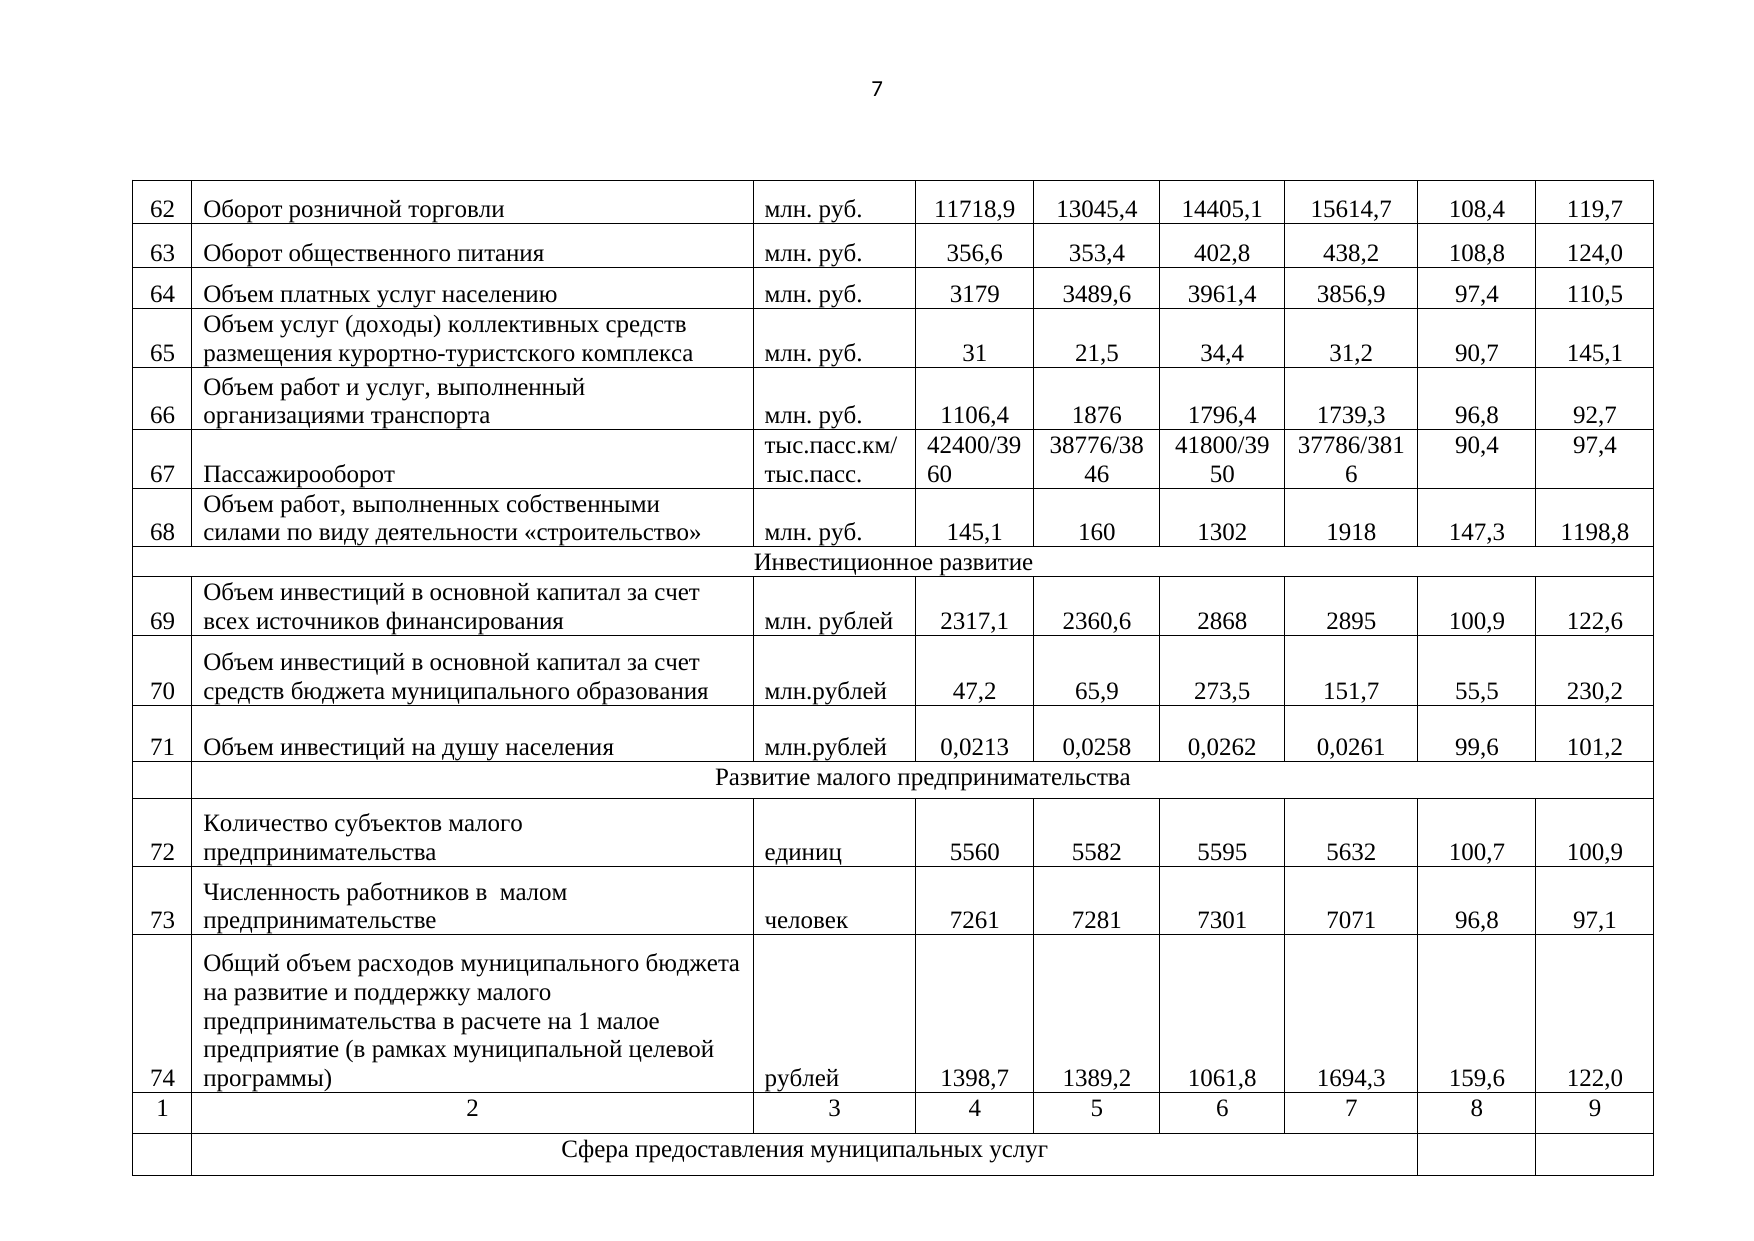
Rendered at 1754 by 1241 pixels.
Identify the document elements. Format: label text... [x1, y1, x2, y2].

table_cell 1398,7 [916, 935, 1033, 1092]
table_cell 353,4 [1034, 224, 1159, 267]
table_cell 3179 [916, 268, 1033, 308]
table_cell 0,0262 [1160, 706, 1284, 761]
table_cell млн. руб. [754, 309, 915, 367]
table_cell Объем инвестиций в основной капитал за счет всех источников финансирования [192, 577, 753, 634]
table_cell 96,8 [1418, 867, 1535, 934]
table_cell 97,1 [1536, 867, 1653, 934]
table_cell млн. руб. [754, 224, 915, 267]
table_cell 230,2 [1536, 636, 1653, 704]
table_cell 122,6 [1536, 577, 1653, 634]
table_cell 3489,6 [1034, 268, 1159, 308]
table_cell млн. руб. [754, 181, 915, 223]
table_cell 108,8 [1418, 224, 1535, 267]
table_cell 62 [133, 181, 191, 223]
table_cell 67 [133, 430, 191, 488]
table_cell 68 [133, 489, 191, 546]
table_cell 14405,1 [1160, 181, 1284, 223]
table_cell 108,4 [1418, 181, 1535, 223]
table_cell 3961,4 [1160, 268, 1284, 308]
table_cell Оборот розничной торговли [192, 181, 753, 223]
table_cell 5 [1034, 1093, 1159, 1133]
table_cell 41800/3950 [1160, 430, 1284, 488]
table_cell 1061,8 [1160, 935, 1284, 1092]
table_cell 100,9 [1418, 577, 1535, 634]
table_cell 1918 [1285, 489, 1417, 546]
table_cell 11718,9 [916, 181, 1033, 223]
table_cell 66 [133, 368, 191, 429]
table_cell 0,0213 [916, 706, 1033, 761]
table_cell 31 [916, 309, 1033, 367]
table_cell Объем услуг (доходы) коллективных средств размещения курортно-туристского комплекса [192, 309, 753, 367]
table_cell Количество субъектов малого предпринимательства [192, 799, 753, 866]
table_cell 21,5 [1034, 309, 1159, 367]
table_cell Сфера предоставления муниципальных услуг [192, 1134, 1417, 1175]
table_cell 97,4 [1418, 268, 1535, 308]
table_cell 2868 [1160, 577, 1284, 634]
table_cell 3856,9 [1285, 268, 1417, 308]
table_cell 7 [1285, 1093, 1417, 1133]
table_cell 402,8 [1160, 224, 1284, 267]
table_cell 1 [133, 1093, 191, 1133]
table_cell 0,0258 [1034, 706, 1159, 761]
table_cell 9 [1536, 1093, 1653, 1133]
table_cell 97,4 [1536, 430, 1653, 488]
table_cell 5560 [916, 799, 1033, 866]
table_cell 55,5 [1418, 636, 1535, 704]
table_cell 356,6 [916, 224, 1033, 267]
table_cell 159,6 [1418, 935, 1535, 1092]
table_cell млн.рублей [754, 636, 915, 704]
table_cell 2 [192, 1093, 753, 1133]
table_cell 6 [1160, 1093, 1284, 1133]
table_cell 7071 [1285, 867, 1417, 934]
table_cell 42400/3960 [916, 430, 1033, 488]
table_cell млн.рублей [754, 706, 915, 761]
table_cell 99,6 [1418, 706, 1535, 761]
table_cell 147,3 [1418, 489, 1535, 546]
table_cell 101,2 [1536, 706, 1653, 761]
table_cell Развитие малого предпринимательства [192, 762, 1653, 798]
table_cell рублей [754, 935, 915, 1092]
table_cell 5582 [1034, 799, 1159, 866]
table_cell Объем работ и услуг, выполненный организациями транспорта [192, 368, 753, 429]
table_cell 0,0261 [1285, 706, 1417, 761]
table_cell 90,4 [1418, 430, 1535, 488]
table_cell 1739,3 [1285, 368, 1417, 429]
table_cell 160 [1034, 489, 1159, 546]
table_cell Пассажирооборот [192, 430, 753, 488]
table_cell 7281 [1034, 867, 1159, 934]
table_cell 92,7 [1536, 368, 1653, 429]
table_cell Объем платных услуг населению [192, 268, 753, 308]
table_cell 7261 [916, 867, 1033, 934]
table_cell 5632 [1285, 799, 1417, 866]
table_cell 4 [916, 1093, 1033, 1133]
table_cell 1694,3 [1285, 935, 1417, 1092]
table_cell единиц [754, 799, 915, 866]
table_cell человек [754, 867, 915, 934]
table_cell Инвестиционное развитие [133, 547, 1653, 576]
table_cell 8 [1418, 1093, 1535, 1133]
table_cell 273,5 [1160, 636, 1284, 704]
table_cell 31,2 [1285, 309, 1417, 367]
table_cell 65,9 [1034, 636, 1159, 704]
table_cell 34,4 [1160, 309, 1284, 367]
table_cell 124,0 [1536, 224, 1653, 267]
table_cell 145,1 [1536, 309, 1653, 367]
table_cell Общий объем расходов муниципального бюджета на развитие и поддержку малого предпринимательства в расчете на 1 малое предприятие (в рамках муниципальной целевой программы) [192, 935, 753, 1092]
table_cell [1418, 1134, 1535, 1175]
table_cell 2317,1 [916, 577, 1033, 634]
table_cell Оборот общественного питания [192, 224, 753, 267]
table_cell Численность работников в малом предпринимательстве [192, 867, 753, 934]
table_cell 1876 [1034, 368, 1159, 429]
table_cell тыс.пасс.км/ тыс.пасс. [754, 430, 915, 488]
table_cell 37786/3816 [1285, 430, 1417, 488]
table_cell 71 [133, 706, 191, 761]
table_cell 73 [133, 867, 191, 934]
table_cell 74 [133, 935, 191, 1092]
table_cell 119,7 [1536, 181, 1653, 223]
table_cell 110,5 [1536, 268, 1653, 308]
table_cell млн. руб. [754, 368, 915, 429]
table_cell 15614,7 [1285, 181, 1417, 223]
table_cell Объем работ, выполненных собственными силами по виду деятельности «строительство» [192, 489, 753, 546]
table_cell 122,0 [1536, 935, 1653, 1092]
table_cell 47,2 [916, 636, 1033, 704]
table_cell 100,9 [1536, 799, 1653, 866]
table_cell 69 [133, 577, 191, 634]
table_cell [133, 762, 191, 798]
table_cell 72 [133, 799, 191, 866]
table_cell 2360,6 [1034, 577, 1159, 634]
table_cell 1106,4 [916, 368, 1033, 429]
table_cell 100,7 [1418, 799, 1535, 866]
table_cell 63 [133, 224, 191, 267]
table_cell [1536, 1134, 1653, 1175]
table_cell 3 [754, 1093, 915, 1133]
table_cell 7301 [1160, 867, 1284, 934]
table_cell 145,1 [916, 489, 1033, 546]
table_cell 1198,8 [1536, 489, 1653, 546]
table_cell млн. руб. [754, 489, 915, 546]
table_cell 13045,4 [1034, 181, 1159, 223]
table_cell 65 [133, 309, 191, 367]
table_cell [133, 1134, 191, 1175]
table_cell 38776/3846 [1034, 430, 1159, 488]
table_cell 151,7 [1285, 636, 1417, 704]
table_cell 90,7 [1418, 309, 1535, 367]
table_cell Объем инвестиций в основной капитал за счет средств бюджета муниципального образования [192, 636, 753, 704]
table_cell млн. руб. [754, 268, 915, 308]
table_cell 96,8 [1418, 368, 1535, 429]
table_cell 1389,2 [1034, 935, 1159, 1092]
table_cell 64 [133, 268, 191, 308]
table_cell 5595 [1160, 799, 1284, 866]
table_cell 70 [133, 636, 191, 704]
table_cell 2895 [1285, 577, 1417, 634]
table_cell Объем инвестиций на душу населения [192, 706, 753, 761]
table_cell млн. рублей [754, 577, 915, 634]
table_cell 1796,4 [1160, 368, 1284, 429]
table_cell 1302 [1160, 489, 1284, 546]
table_cell 438,2 [1285, 224, 1417, 267]
